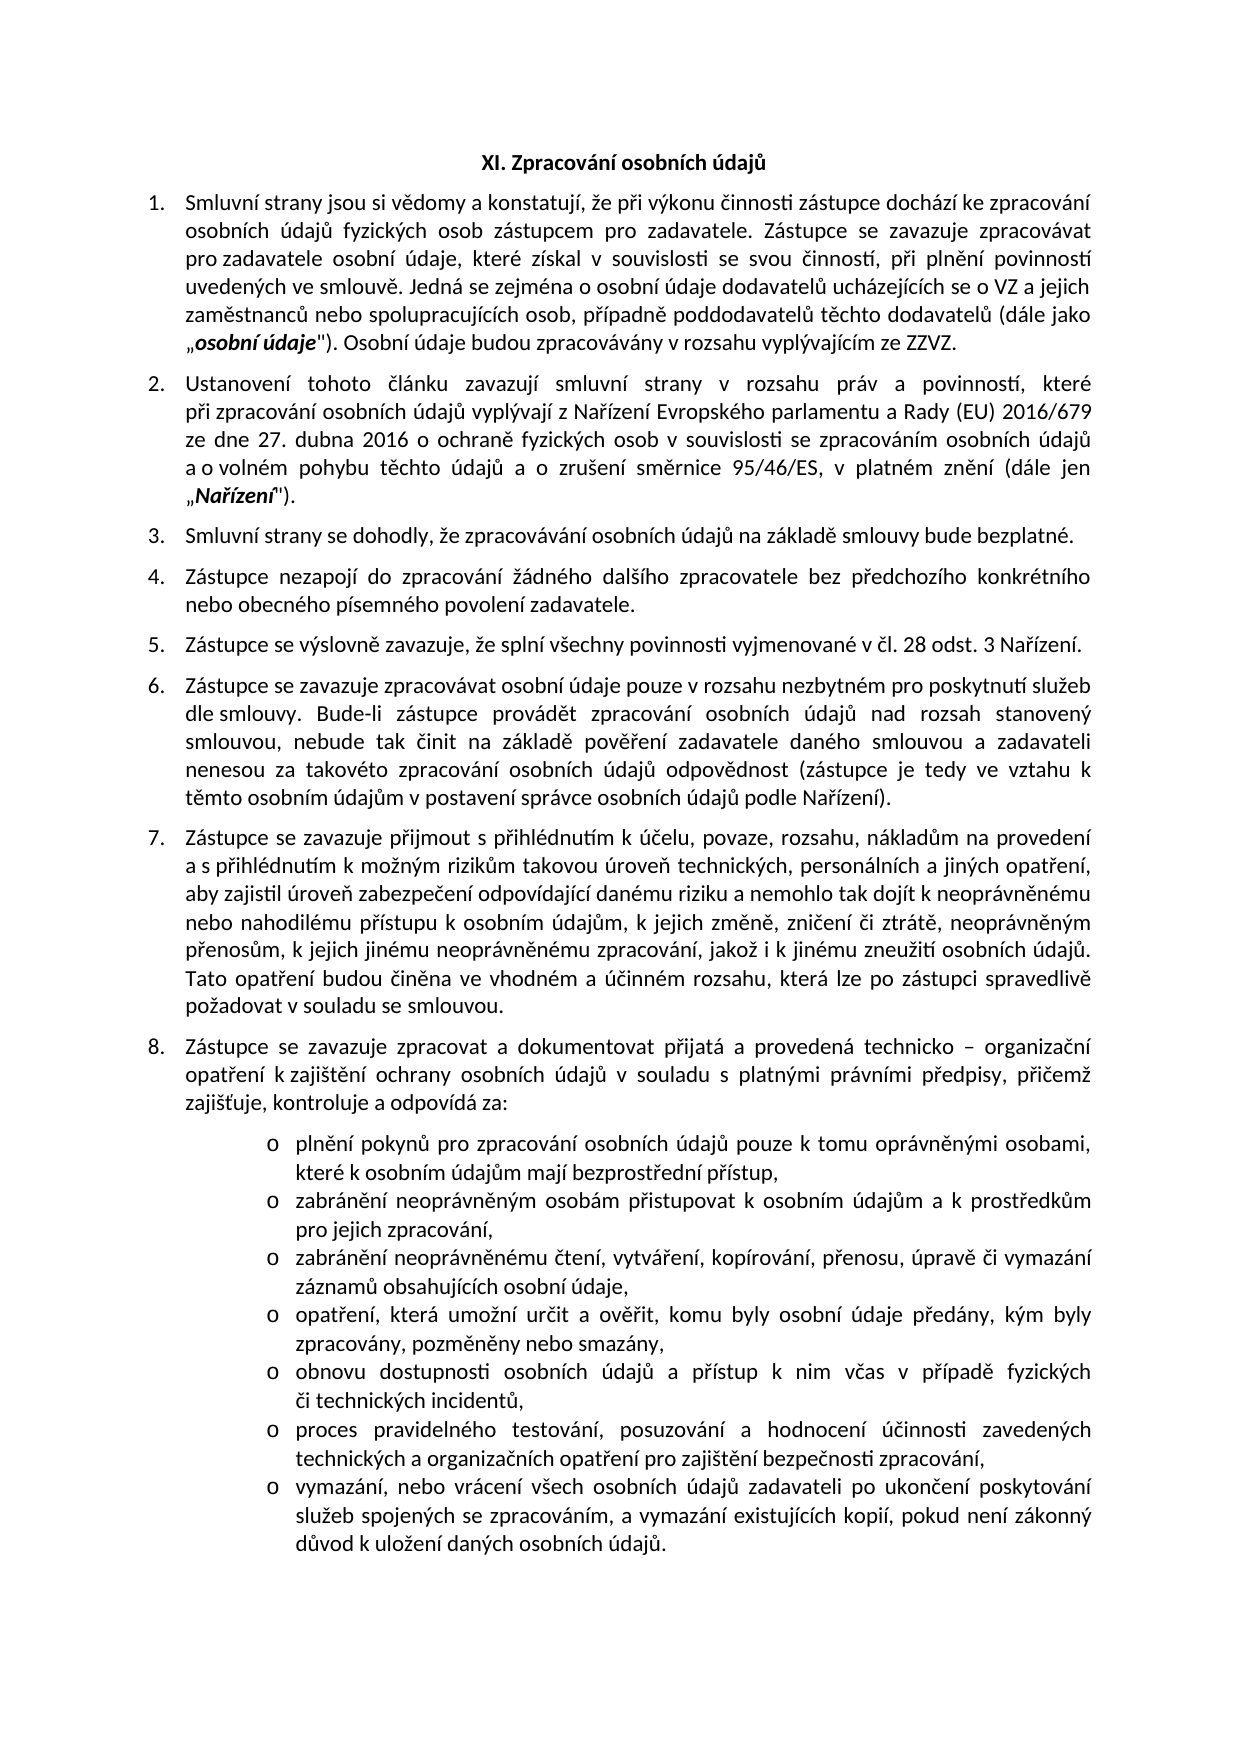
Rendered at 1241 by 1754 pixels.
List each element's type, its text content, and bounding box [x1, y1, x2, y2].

list Zástupce se zavazuje zpracovávat osobní údaje pouze v rozsahu nezbytném pro poskytnutí služeb dle smlouvy. Bude-li zástupce provádět zpracování osobních údajů nad rozsah stanovený smlouvou, nebude tak činit na základě pověření zadavatele daného smlouvou a zadavateli nenesou za takovéto zpracování osobních údajů odpovědnost (zástupce je tedy ve vztahu k těmto osobním údajům v postavení správce osobních údajů podle Nařízení). [148, 671, 1093, 811]
list Ustanovení tohoto článku zavazují smluvní strany v rozsahu práv a povinností, které při zpracování osobních údajů vyplývají z Nařízení Evropského parlamentu a Rady (EU) 2016/679 ze dne 27. dubna 2016 o ochraně fyzických osob v souvislosti se zpracováním osobních údajů a o volném pohybu těchto údajů a o zrušení směrnice 95/46/ES, v platném znění (dále jen „Nařízení"). [148, 369, 1093, 509]
list Zástupce se výslovně zavazuje, že splní všechny povinnosti vyjmenované v čl. 28 odst. 3 Nařízení. [148, 630, 1093, 658]
list obnovu dostupnosti osobních údajů a přístup k nim včas v případě fyzických či technických incidentů, [266, 1357, 1093, 1415]
list zabránění neoprávněným osobám přistupovat k osobním údajům a k prostředkům pro jejich zpracování, [266, 1186, 1093, 1243]
list Smluvní strany se dohodly, že zpracovávání osobních údajů na základě smlouvy bude bezplatné. [148, 521, 1093, 549]
list plnění pokynů pro zpracování osobních údajů pouze k tomu oprávněnými osobami, které k osobním údajům mají bezprostřední přístup, [266, 1129, 1093, 1186]
list Smluvní strany jsou si vědomy a konstatují, že při výkonu činnosti zástupce dochází ke zpracování osobních údajů fyzických osob zástupcem pro zadavatele. Zástupce se zavazuje zpracovávat pro zadavatele osobní údaje, které získal v souvislosti se svou činností, při plnění povinností uvedených ve smlouvě. Jedná se zejména o osobní údaje dodavatelů ucházejících se o VZ a jejich zaměstnanců nebo spolupracujících osob, případně poddodavatelů těchto dodavatelů (dále jako „osobní údaje"). Osobní údaje budou zpracovávány v rozsahu vyplývajícím ze ZZVZ. [148, 188, 1093, 356]
list proces pravidelného testování, posuzování a hodnocení účinnosti zavedených technických a organizačních opatření pro zajištění bezpečnosti zpracování, [266, 1415, 1093, 1472]
list opatření, která umožní určit a ověřit, komu byly osobní údaje předány, kým byly zpracovány, pozměněny nebo smazány, [266, 1300, 1093, 1357]
list zabránění neoprávněnému čtení, vytváření, kopírování, přenosu, úpravě či vymazání záznamů obsahujících osobní údaje, [266, 1243, 1093, 1300]
list vymazání, nebo vrácení všech osobních údajů zadavateli po ukončení poskytování služeb spojených se zpracováním, a vymazání existujících kopií, pokud není zákonný důvod k uložení daných osobních údajů. [266, 1472, 1093, 1557]
list Zástupce se zavazuje zpracovat a dokumentovat přijatá a provedená technicko – organizační opatření k zajištění ochrany osobních údajů v souladu s platnými právními předpisy, přičemž zajišťuje, kontroluje a odpovídá za: [148, 1032, 1093, 1116]
list Zástupce nezapojí do zpracování žádného dalšího zpracovatele bez předchozího konkrétního nebo obecného písemného povolení zadavatele. [148, 562, 1093, 618]
list Zpracování osobních údajů [185, 148, 1093, 176]
list Zástupce se zavazuje přijmout s přihlédnutím k účelu, povaze, rozsahu, nákladům na provedení a s přihlédnutím k možným rizikům takovou úroveň technických, personálních a jiných opatření, aby zajistil úroveň zabezpečení odpovídající danému riziku a nemohlo tak dojít k neoprávněnému nebo nahodilému přístupu k osobním údajům, k jejich změně, zničení či ztrátě, neoprávněným přenosům, k jejich jinému neoprávněnému zpracování, jakož i k jinému zneužití osobních údajů. Tato opatření budou činěna ve vhodném a účinném rozsahu, která lze po zástupci spravedlivě požadovat v souladu se smlouvou. [148, 823, 1093, 1020]
